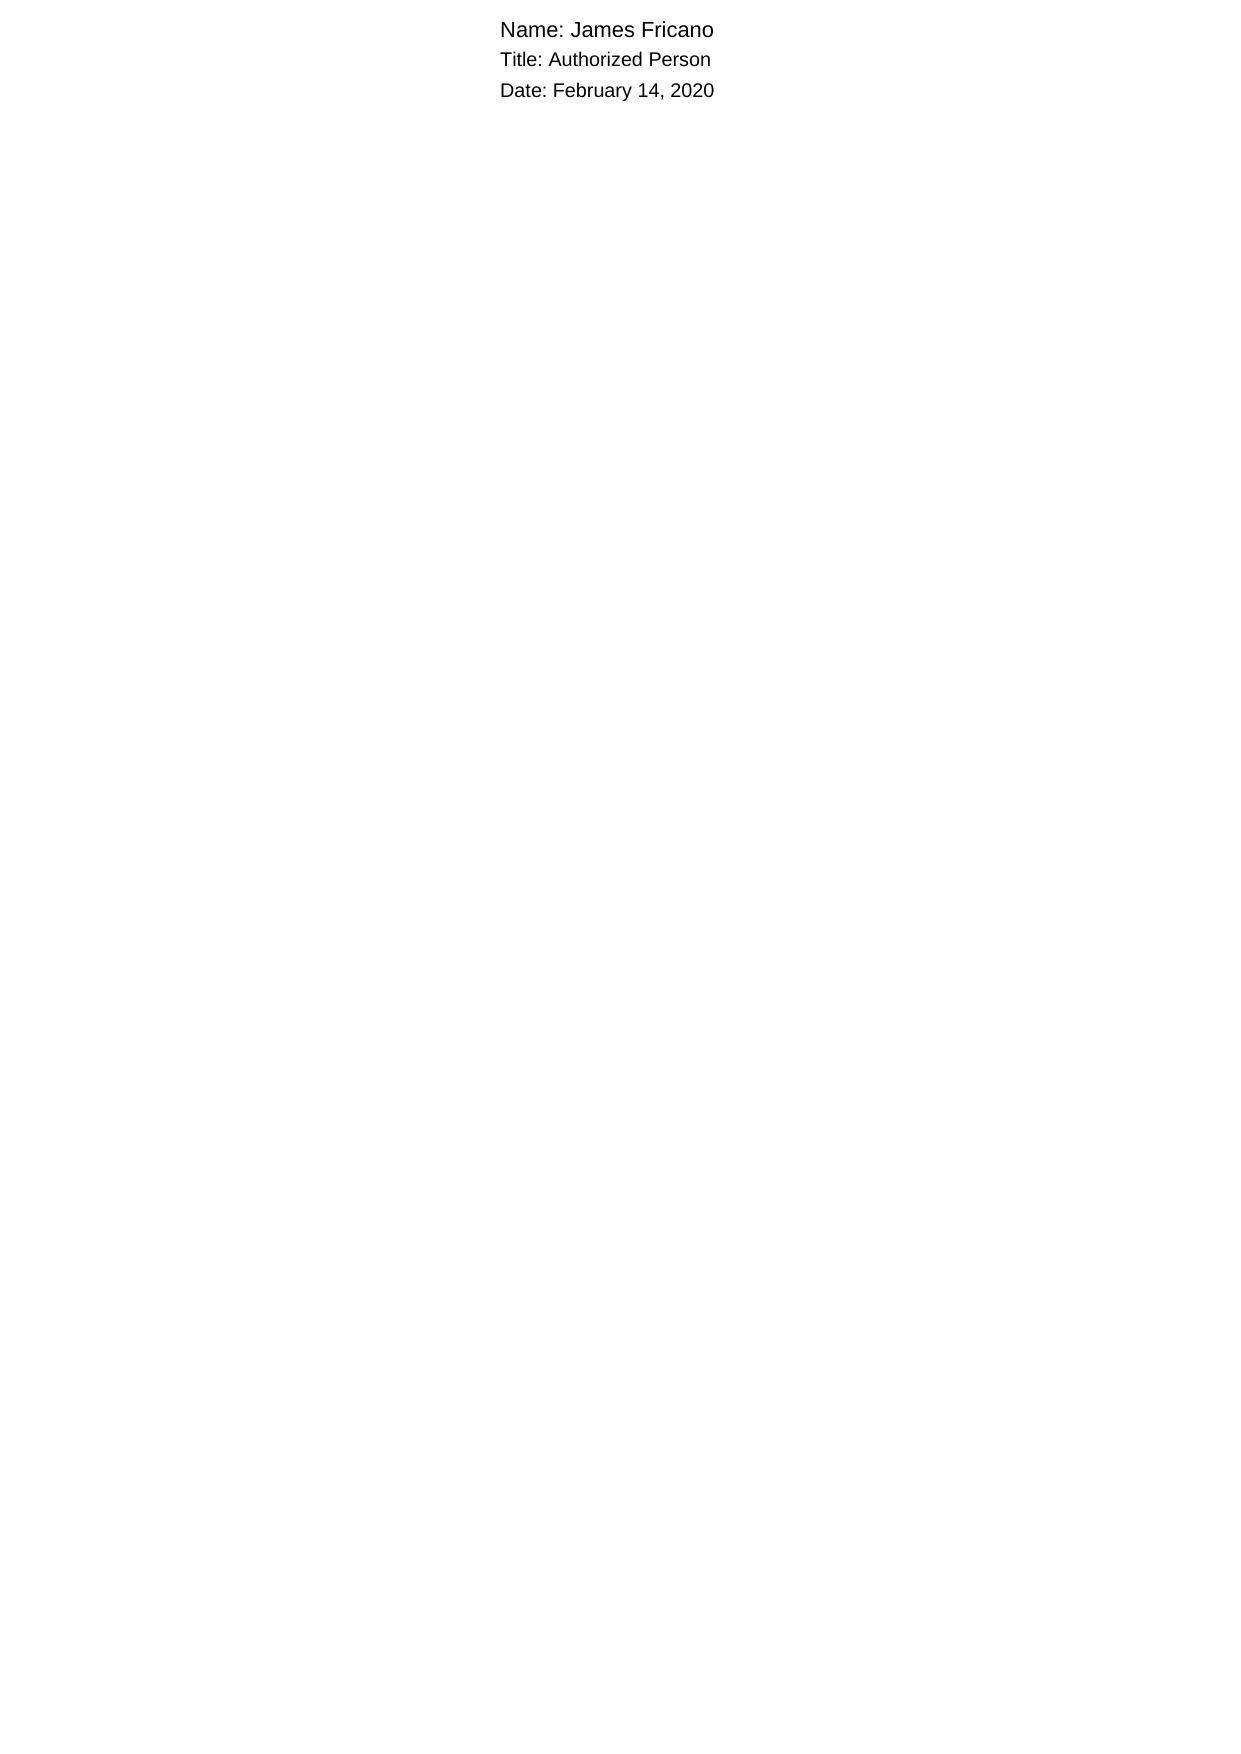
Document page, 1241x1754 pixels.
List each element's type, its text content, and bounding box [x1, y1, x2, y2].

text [500, 48, 1090, 70]
text Name: James Fricano [500, 17, 1090, 42]
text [500, 78, 1090, 101]
